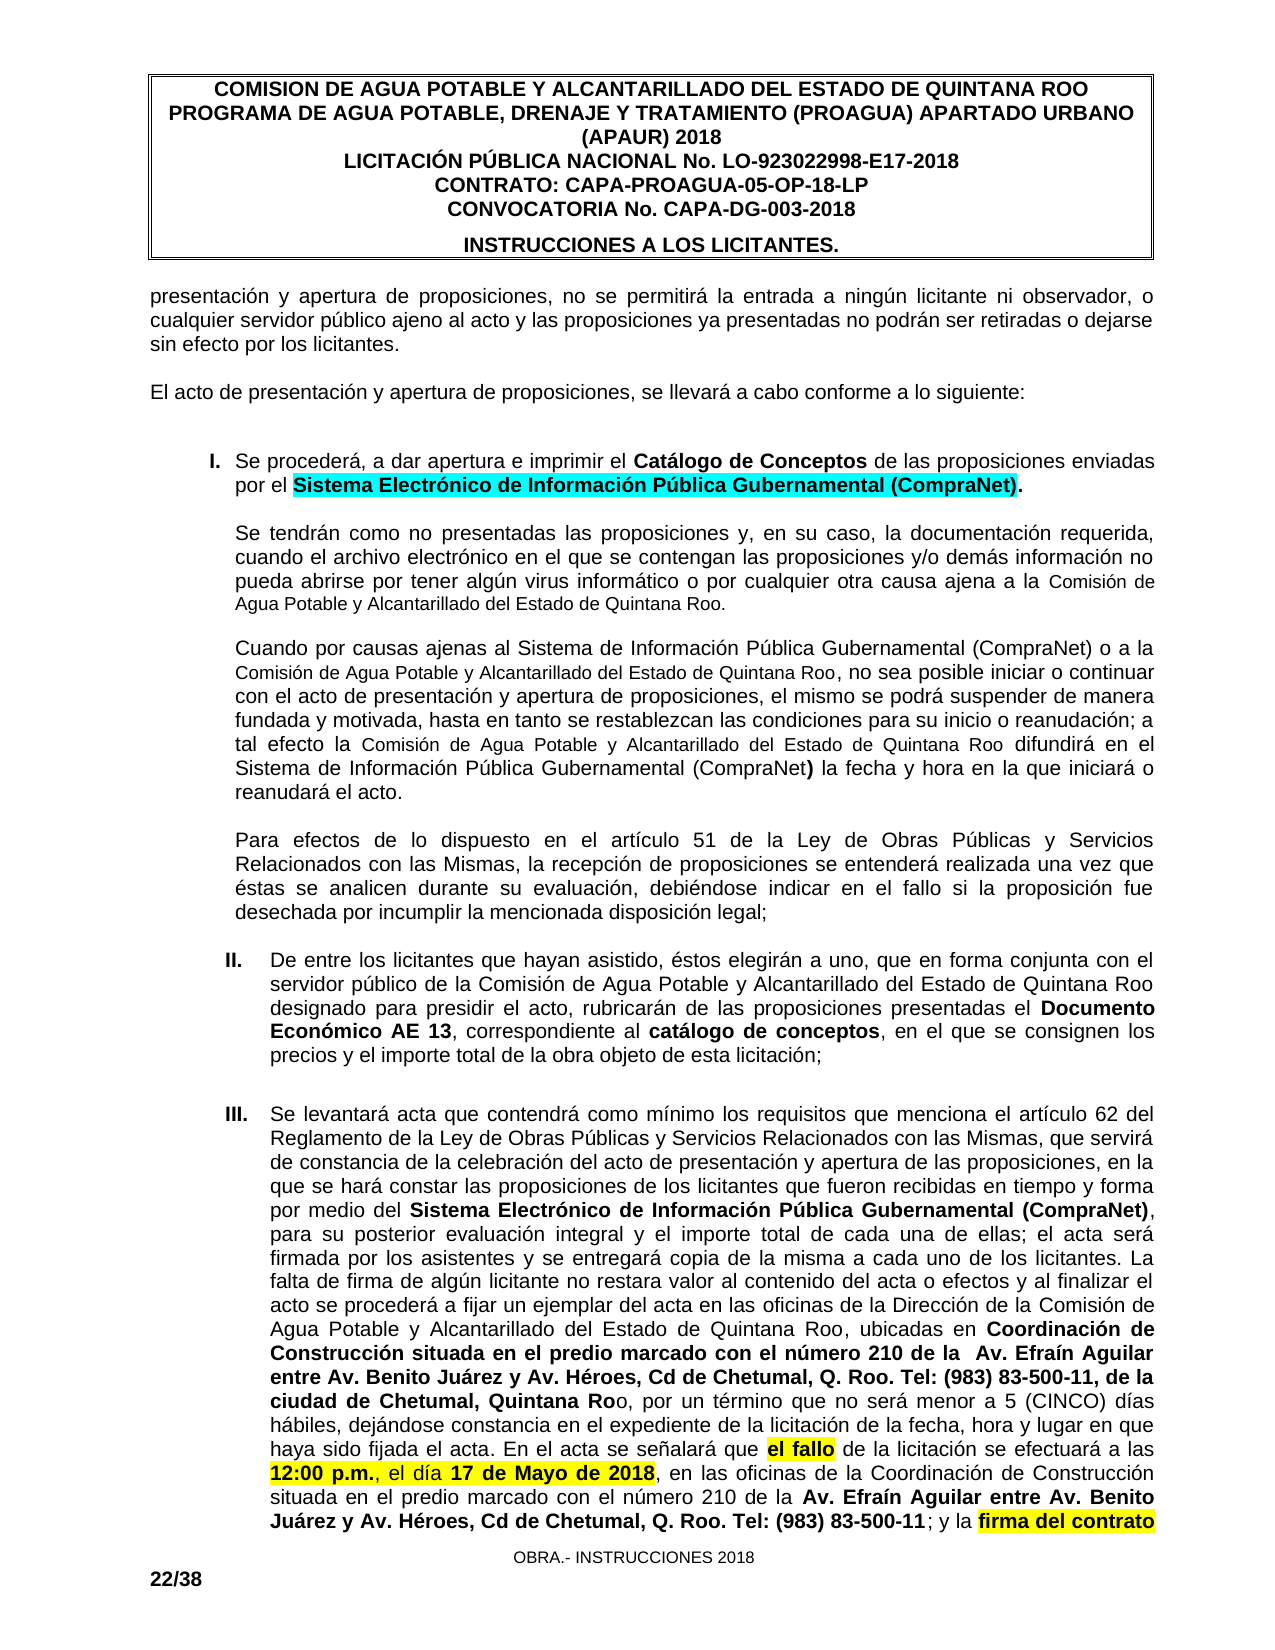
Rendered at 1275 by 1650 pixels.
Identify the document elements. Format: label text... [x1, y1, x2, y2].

text Se tendrán como no presentadas las proposiciones y, en su caso, la documentación requerida, cuando el archivo electrónico en el que se contengan las proposiciones y/o demás información no pueda abrirse por tener algún virus informático o por cualquier otra causa ajena a la Comisión de Agua Potable y Alcantarillado del Estado de Quintana Roo. [235, 521, 1155, 614]
list Se procederá, a dar apertura e imprimir el Catálogo de Conceptos de las proposiciones enviadas por el Sistema Electrónico de Información Pública Gubernamental (CompraNet). [209, 449, 1155, 497]
text Para efectos de lo dispuesto en el artículo 51 de la Ley de Obras Públicas y Servicios Relacionados con las Mismas, la recepción de proposiciones se entenderá realizada una vez que éstas se analicen durante su evaluación, debiéndose indicar en el fallo si la proposición fue desechada por incumplir la mencionada disposición legal; [235, 828, 1155, 923]
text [150, 284, 1155, 356]
text El acto de presentación y apertura de proposiciones, se llevará a cabo conforme a lo siguiente: [150, 379, 1155, 403]
text Cuando por causas ajenas al Sistema de Información Pública Gubernamental (CompraNet) o a la Comisión de Agua Potable y Alcantarillado del Estado de Quintana Roo, no sea posible iniciar o continuar con el acto de presentación y apertura de proposiciones, el mismo se podrá suspender de manera fundada y motivada, hasta en tanto se restablezcan las condiciones para su inicio o reanudación; a tal efecto la Comisión de Agua Potable y Alcantarillado del Estado de Quintana Roo difundirá en el Sistema de Información Pública Gubernamental (CompraNet) la fecha y hora en la que iniciará o reanudará el acto. [235, 636, 1155, 804]
list De entre los licitantes que hayan asistido, éstos elegirán a uno, que en forma conjunta con el servidor público de la Comisión de Agua Potable y Alcantarillado del Estado de Quintana Roo designado para presidir el acto, rubricarán de las proposiciones presentadas el Documento Económico AE 13, correspondiente al catálogo de conceptos, en el que se consignen los precios y el importe total de la obra objeto de esta licitación; [225, 947, 1155, 1067]
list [225, 1102, 1155, 1533]
